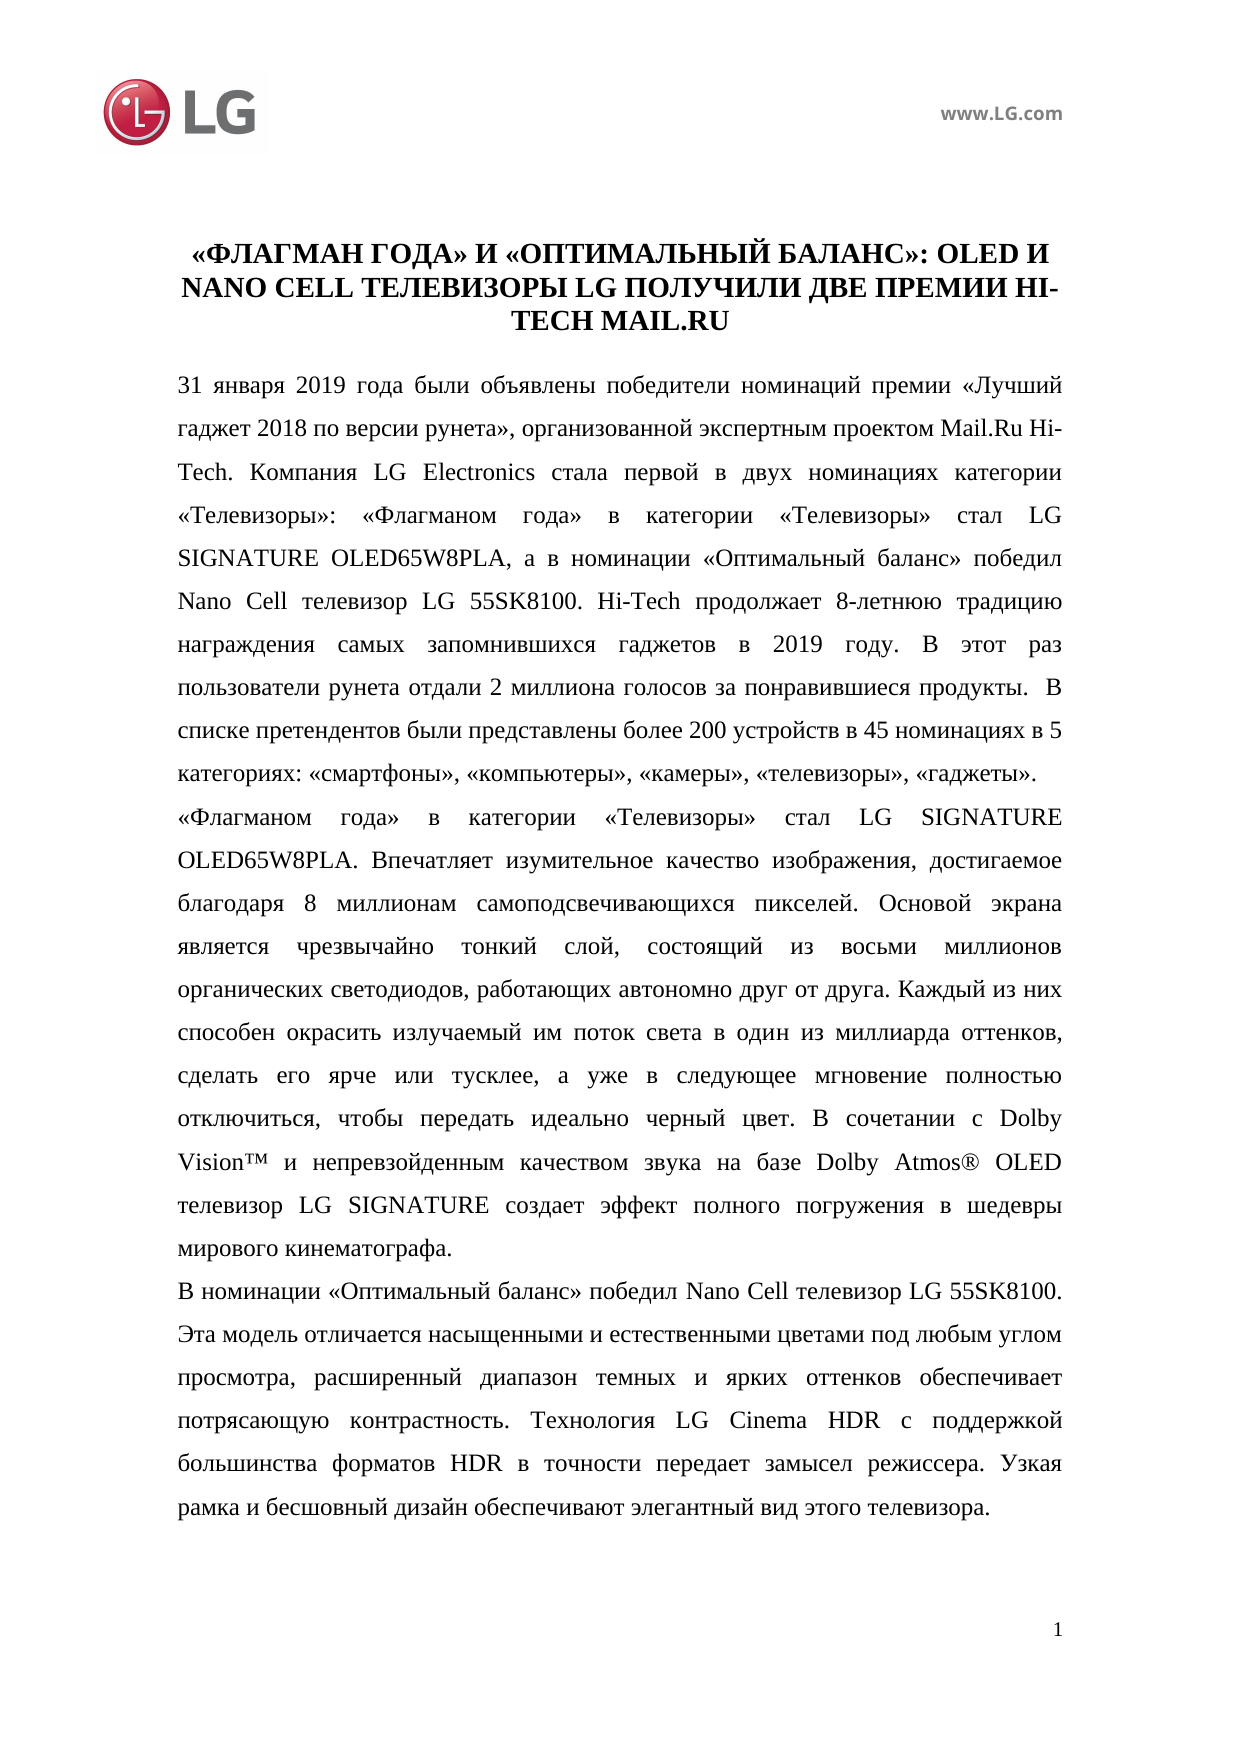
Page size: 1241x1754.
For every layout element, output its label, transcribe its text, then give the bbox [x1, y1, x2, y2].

text «Флагманом года» в категории «Телевизоры» стал LG SIGNATURE OLED65W8PLA. Впечатляет изумительное качество изображения, достигаемое благодаря 8 миллионам самоподсвечивающихся пикселей. Основой экрана является чрезвычайно тонкий слой, состоящий из восьми миллионов органических светодиодов, работающих автономно друг от друга. Каждый из них способен окрасить излучаемый им поток света в один из миллиарда оттенков, сделать его ярче или тусклее, а уже в следующее мгновение полностью отключиться, чтобы передать идеально черный цвет. В сочетании с Dolby Vision™ и непревзойденным качеством звука на базе Dolby Atmos® OLED телевизор LG SIGNATURE создает эффект полного погружения в шедевры мирового кинематографа. [177, 802, 1063, 1262]
text «ФЛАГМАН ГОДА» И «ОПТИМАЛЬНЫЙ БАЛАНС»: OLED и NANO CELL Телевизоры LG получили две премии Hi-Tech Mail.Ru [177, 236, 1063, 337]
text 31 января 2019 года были объявлены победители номинаций премии «Лучший гаджет 2018 по версии рунета», организованной экспертным проектом Mail.Ru Hi-Tech. Компания LG Electronics стала первой в двух номинациях категории «Телевизоры»: «Флагманом года» в категории «Телевизоры» стал LG SIGNATURE OLED65W8PLA, а в номинации «Оптимальный баланс» победил Nano Cell телевизор LG 55SK8100. Hi-Tech продолжает 8-летнюю традицию награждения самых запомнившихся гаджетов в 2019 году. В этот раз пользователи рунета отдали 2 миллиона голосов за понравившиеся продукты. В списке претендентов были представлены более 200 устройств в 45 номинациях в 5 категориях: «смартфоны», «компьютеры», «камеры», «телевизоры», «гаджеты». [177, 370, 1063, 787]
picture [94, 69, 269, 155]
text В номинации «Оптимальный баланс» победил Nano Cell телевизор LG 55SK8100. Эта модель отличается насыщенными и естественными цветами под любым углом просмотра, расширенный диапазон темных и ярких оттенков обеспечивает потрясающую контрастность. Технология LG Cinema HDR с поддержкой большинства форматов HDR в точности передает замысел режиссера. Узкая рамка и бесшовный дизайн обеспечивают элегантный вид этого телевизора. [177, 1276, 1063, 1520]
